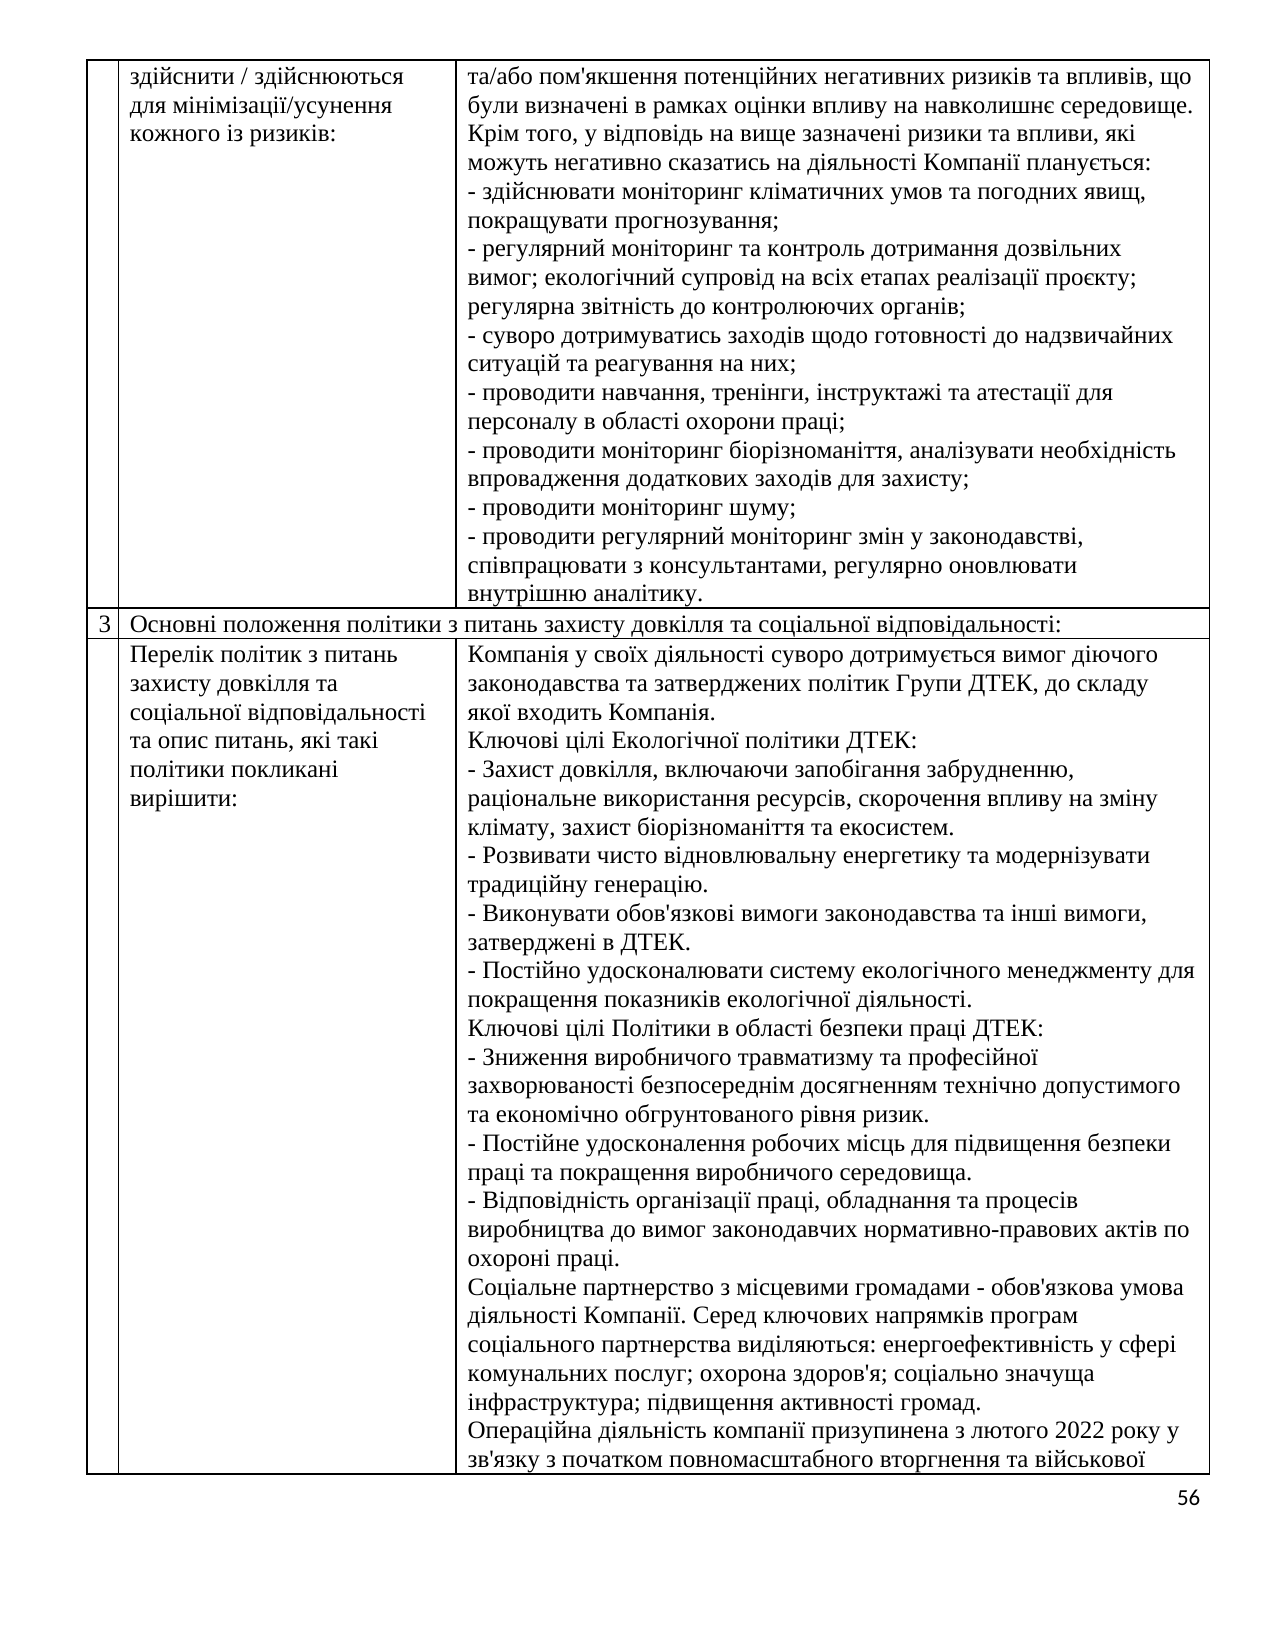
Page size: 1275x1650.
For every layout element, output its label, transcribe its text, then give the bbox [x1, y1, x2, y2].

table_cell [88, 61, 118, 607]
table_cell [457, 61, 1209, 607]
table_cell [119, 639, 455, 1473]
table_cell Основні положення політики з питань захисту довкілля та соціальної відповідальності: [119, 609, 1209, 637]
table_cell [457, 639, 1209, 1473]
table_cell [119, 61, 455, 607]
table_cell [88, 639, 118, 1473]
table_cell 3 [88, 609, 118, 637]
